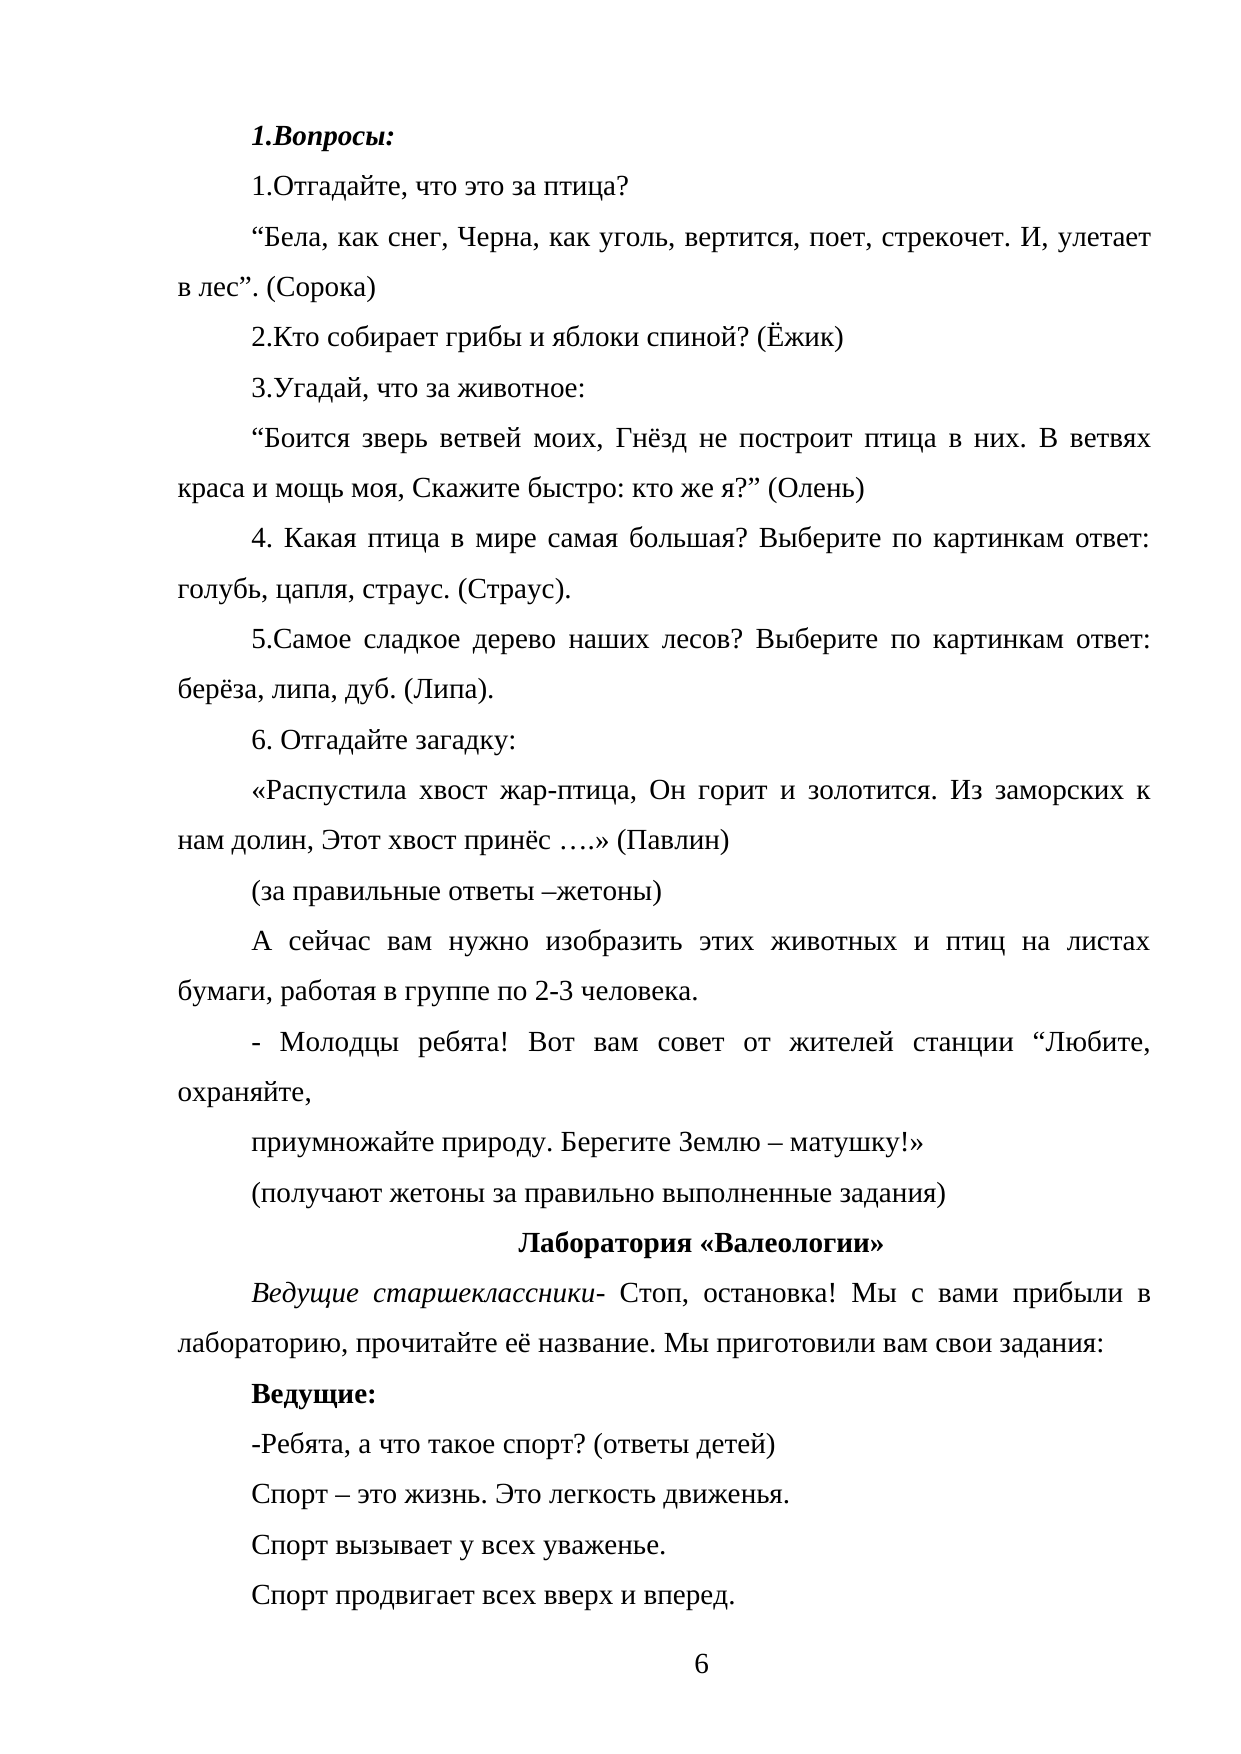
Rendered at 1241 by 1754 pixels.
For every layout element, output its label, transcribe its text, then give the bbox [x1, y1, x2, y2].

text Спорт продвигает всех вверх и вперед. [177, 1577, 1152, 1611]
text “Бела, как снег, Черна, как уголь, вертится, поет, стрекочет. И, улетает в лес”. (Сорока) [177, 219, 1152, 303]
text (получают жетоны за правильно выполненные задания) [177, 1175, 1152, 1208]
text 6. Отгадайте загадку: [177, 722, 1152, 755]
text (за правильные ответы –жетоны) [177, 873, 1152, 906]
text Спорт вызывает у всех уваженье. [177, 1527, 1152, 1560]
text Ведущие: [177, 1376, 1152, 1409]
text приумножайте природу. Берегите Землю – матушку!» [177, 1124, 1152, 1158]
text -Ребята, а что такое спорт? (ответы детей) [177, 1426, 1152, 1460]
text 5.Самое сладкое дерево наших лесов? Выберите по картинкам ответ: берёза, липа, дуб. (Липа). [177, 621, 1152, 705]
text 2.Кто собирает грибы и яблоки спиной? (Ёжик) [177, 319, 1152, 353]
text А сейчас вам нужно изобразить этих животных и птиц на листах бумаги, работая в группе по 2-3 человека. [177, 923, 1152, 1007]
text 1.Вопросы: [177, 118, 1152, 152]
text Спорт – это жизнь. Это легкость движенья. [177, 1477, 1152, 1510]
text 1.Отгадайте, что это за птица? [177, 168, 1152, 202]
text «Распустила хвост жар-птица, Он горит и золотится. Из заморских к нам долин, Этот хвост принёс ….» (Павлин) [177, 772, 1152, 856]
text - Молодцы ребята! Вот вам совет от жителей станции “Любите, охраняйте, [177, 1024, 1152, 1108]
text Лаборатория «Валеологии» [177, 1225, 1152, 1258]
text 3.Угадай, что за животное: [177, 370, 1152, 403]
text Ведущие старшеклассники- Стоп, остановка! Мы с вами прибыли в лабораторию, прочитайте её название. Мы приготовили вам свои задания: [177, 1275, 1152, 1359]
text “Боится зверь ветвей моих, Гнёзд не построит птица в них. В ветвях краса и мощь моя, Скажите быстро: кто же я?” (Олень) [177, 420, 1152, 504]
text 4. Какая птица в мире самая большая? Выберите по картинкам ответ: голубь, цапля, страус. (Страус). [177, 521, 1152, 604]
